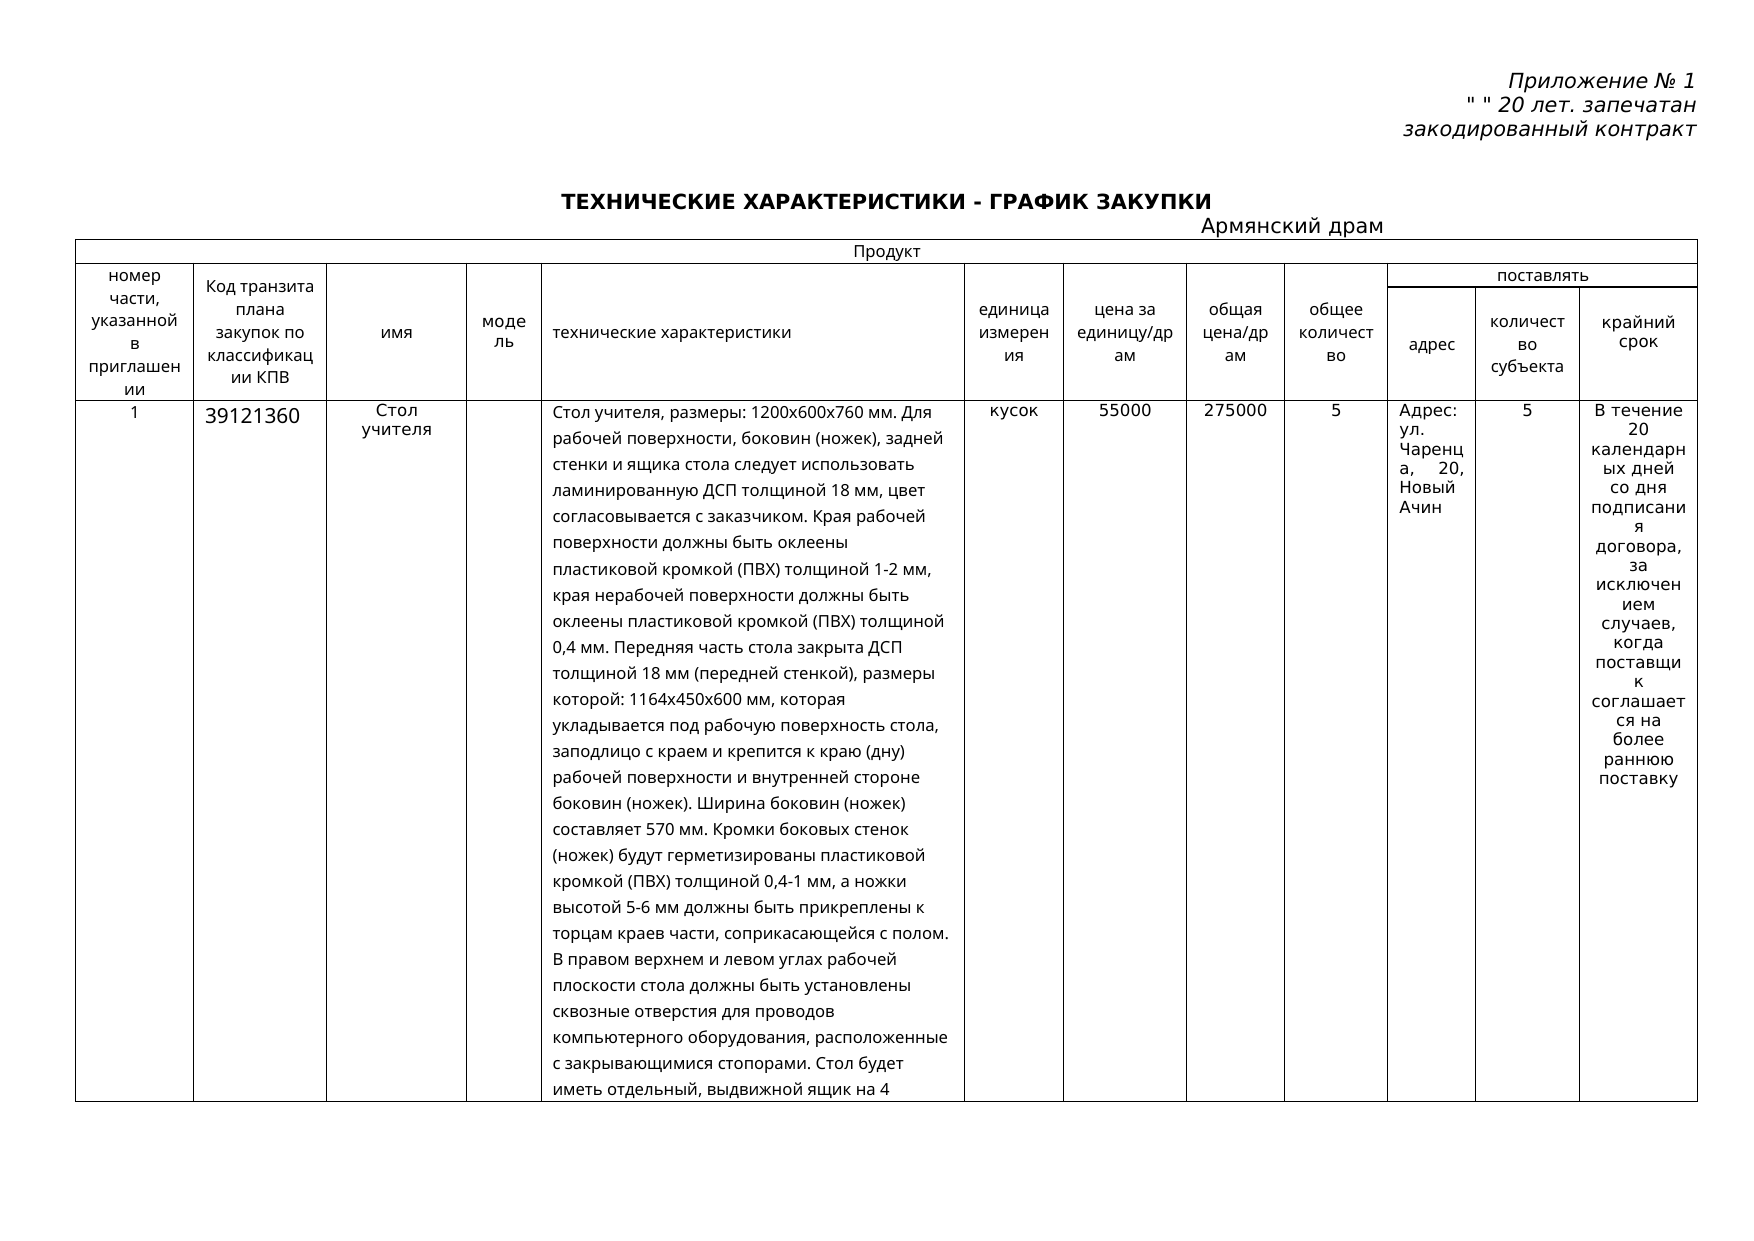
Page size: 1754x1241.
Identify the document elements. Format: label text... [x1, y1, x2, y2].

text " " 20 лет. запечатан [75, 93, 1698, 117]
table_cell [1580, 401, 1697, 1101]
table_cell единица измерения [965, 264, 1063, 400]
table_cell номер части, указанной в приглашении [76, 264, 193, 400]
table_cell имя [327, 264, 466, 400]
table_cell 5 [1285, 401, 1387, 1101]
table_cell общее количество [1285, 264, 1387, 400]
table_header Продукт [76, 240, 1697, 263]
table_cell цена за единицу/драм [1064, 264, 1186, 400]
table_cell поставлять [1388, 264, 1697, 286]
table_cell 275000 [1187, 401, 1284, 1101]
table_cell технические характеристики [542, 264, 964, 400]
table_cell адрес [1388, 288, 1475, 400]
text Приложение № 1 [75, 69, 1698, 93]
table_cell общая цена/драм [1187, 264, 1284, 400]
table_cell [467, 401, 541, 1101]
text Армянский драм [75, 214, 1698, 239]
table_cell 55000 [1064, 401, 1186, 1101]
table_cell 5 [1476, 401, 1579, 1101]
table_cell кусок [965, 401, 1063, 1101]
table_cell 39121360 [194, 401, 326, 1101]
table_cell модель [467, 264, 541, 400]
table_cell Стол учителя [327, 401, 466, 1101]
text закодированный контракт [75, 117, 1698, 142]
table_cell количество субъекта [1476, 288, 1579, 400]
table_cell крайний срок [1580, 288, 1697, 400]
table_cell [1388, 401, 1475, 1101]
text ТЕХНИЧЕСКИЕ ХАРАКТЕРИСТИКИ - ГРАФИК ЗАКУПКИ [75, 190, 1698, 214]
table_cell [542, 401, 964, 1101]
table_cell 1 [76, 401, 193, 1101]
table_cell Код транзита плана закупок по классификации КПВ [194, 264, 326, 400]
